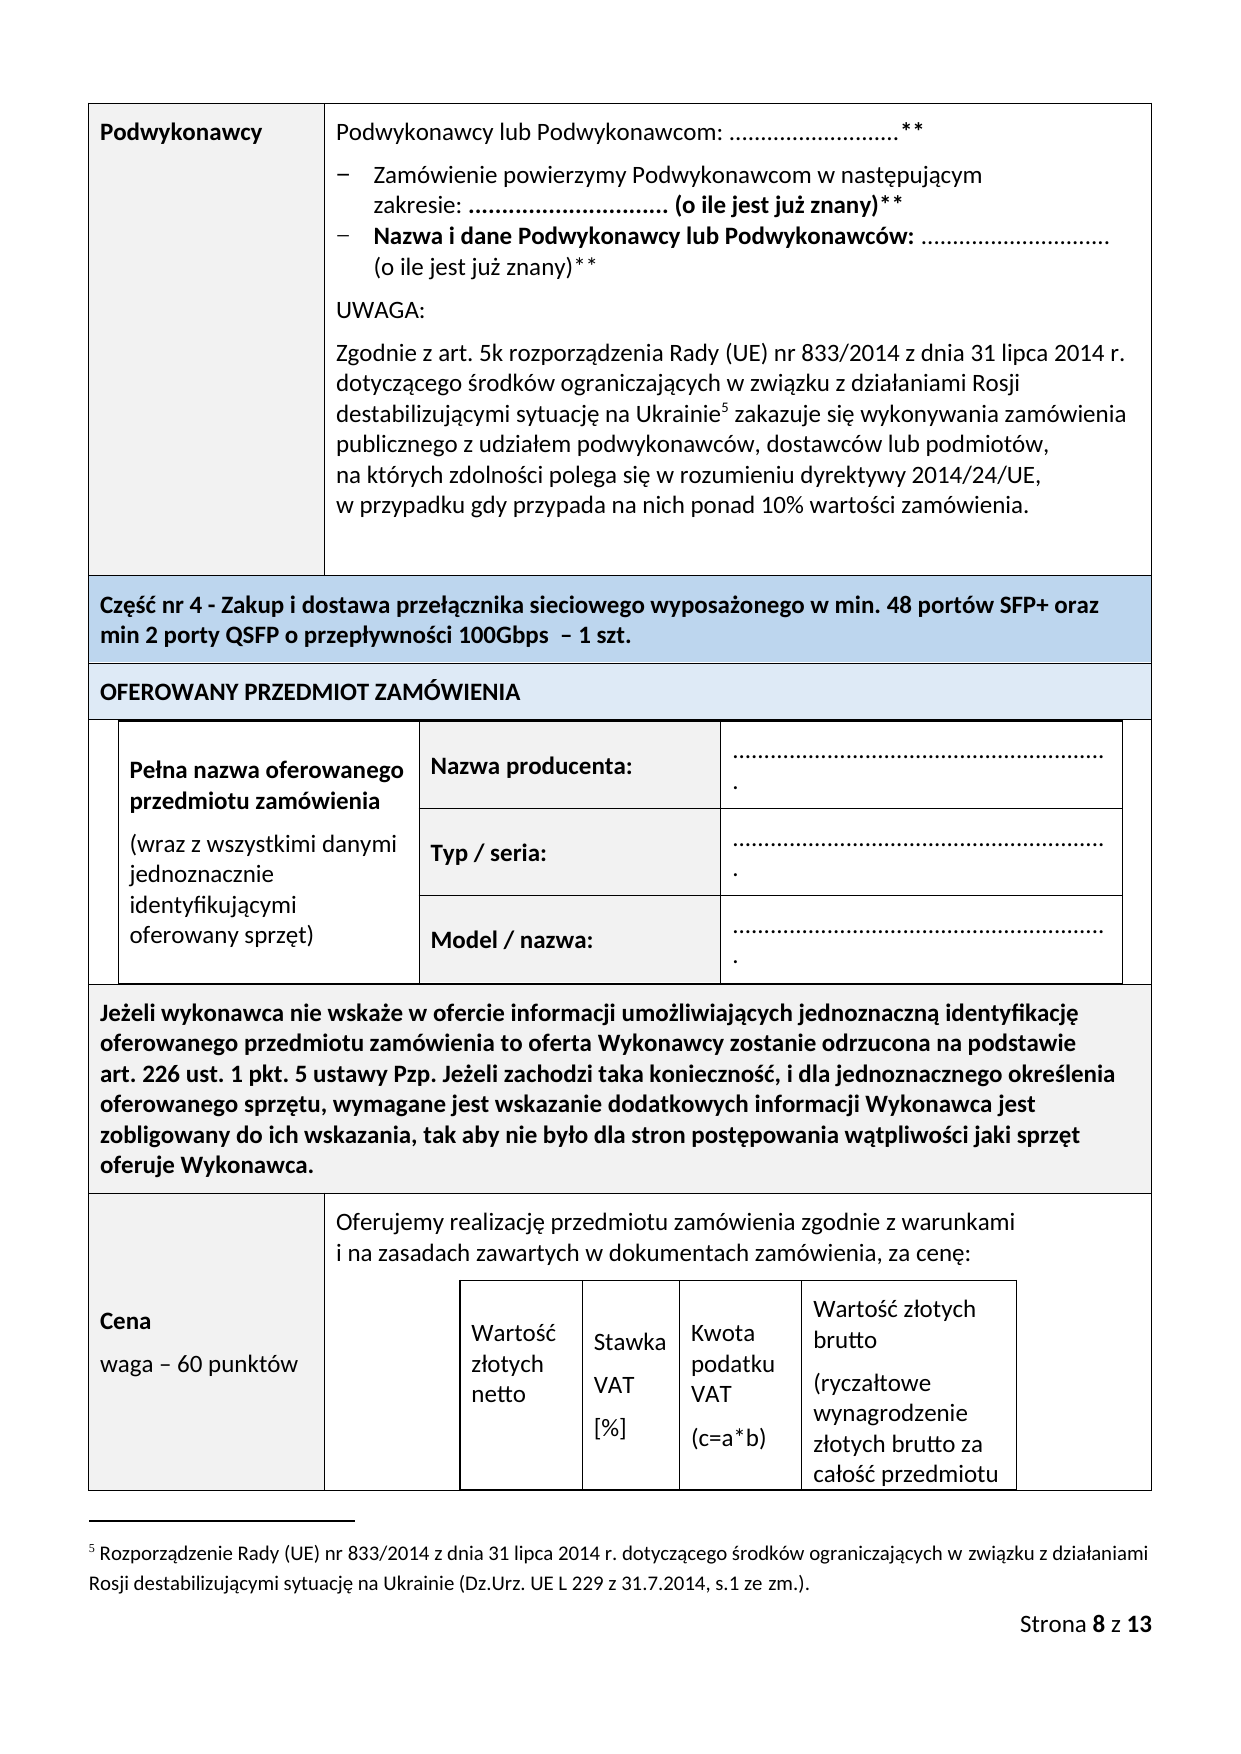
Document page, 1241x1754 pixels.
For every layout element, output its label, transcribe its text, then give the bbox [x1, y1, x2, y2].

table_cell [119, 722, 419, 983]
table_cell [89, 104, 324, 575]
table_cell [721, 809, 1122, 895]
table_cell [89, 1194, 324, 1490]
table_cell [325, 104, 1151, 575]
table_cell Oferujemy realizację przedmiotu zamówienia zgodnie z warunkami i na zasadach zawartych w dokumentach zamówienia, za cenę: [325, 1194, 1151, 1490]
table_cell Jeżeli wykonawca nie wskaże w ofercie informacji umożliwiających jednoznaczną identyfikację oferowanego przedmiotu zamówienia to oferta Wykonawcy zostanie odrzucona na podstawie art. 226 ust. 1 pkt. 5 ustawy Pzp. Jeżeli zachodzi taka konieczność, i dla jednoznacznego określenia oferowanego sprzętu, wymagane jest wskazanie dodatkowych informacji Wykonawca jest zobligowany do ich wskazania, tak aby nie było dla stron postępowania wątpliwości jaki sprzęt oferuje Wykonawca. [89, 985, 1151, 1193]
table_cell OFEROWANY PRZEDMIOT ZAMÓWIENIA [89, 664, 1151, 719]
table_cell Część nr 4 - Zakup i dostawa przełącznika sieciowego wyposażonego w min. 48 portów SFP+ oraz min 2 porty QSFP o przepływności 100Gbps – 1 szt. [89, 576, 1151, 662]
table_cell [1123, 720, 1151, 983]
table_cell [721, 722, 1122, 808]
table_cell [89, 720, 118, 983]
table_cell [721, 896, 1122, 983]
